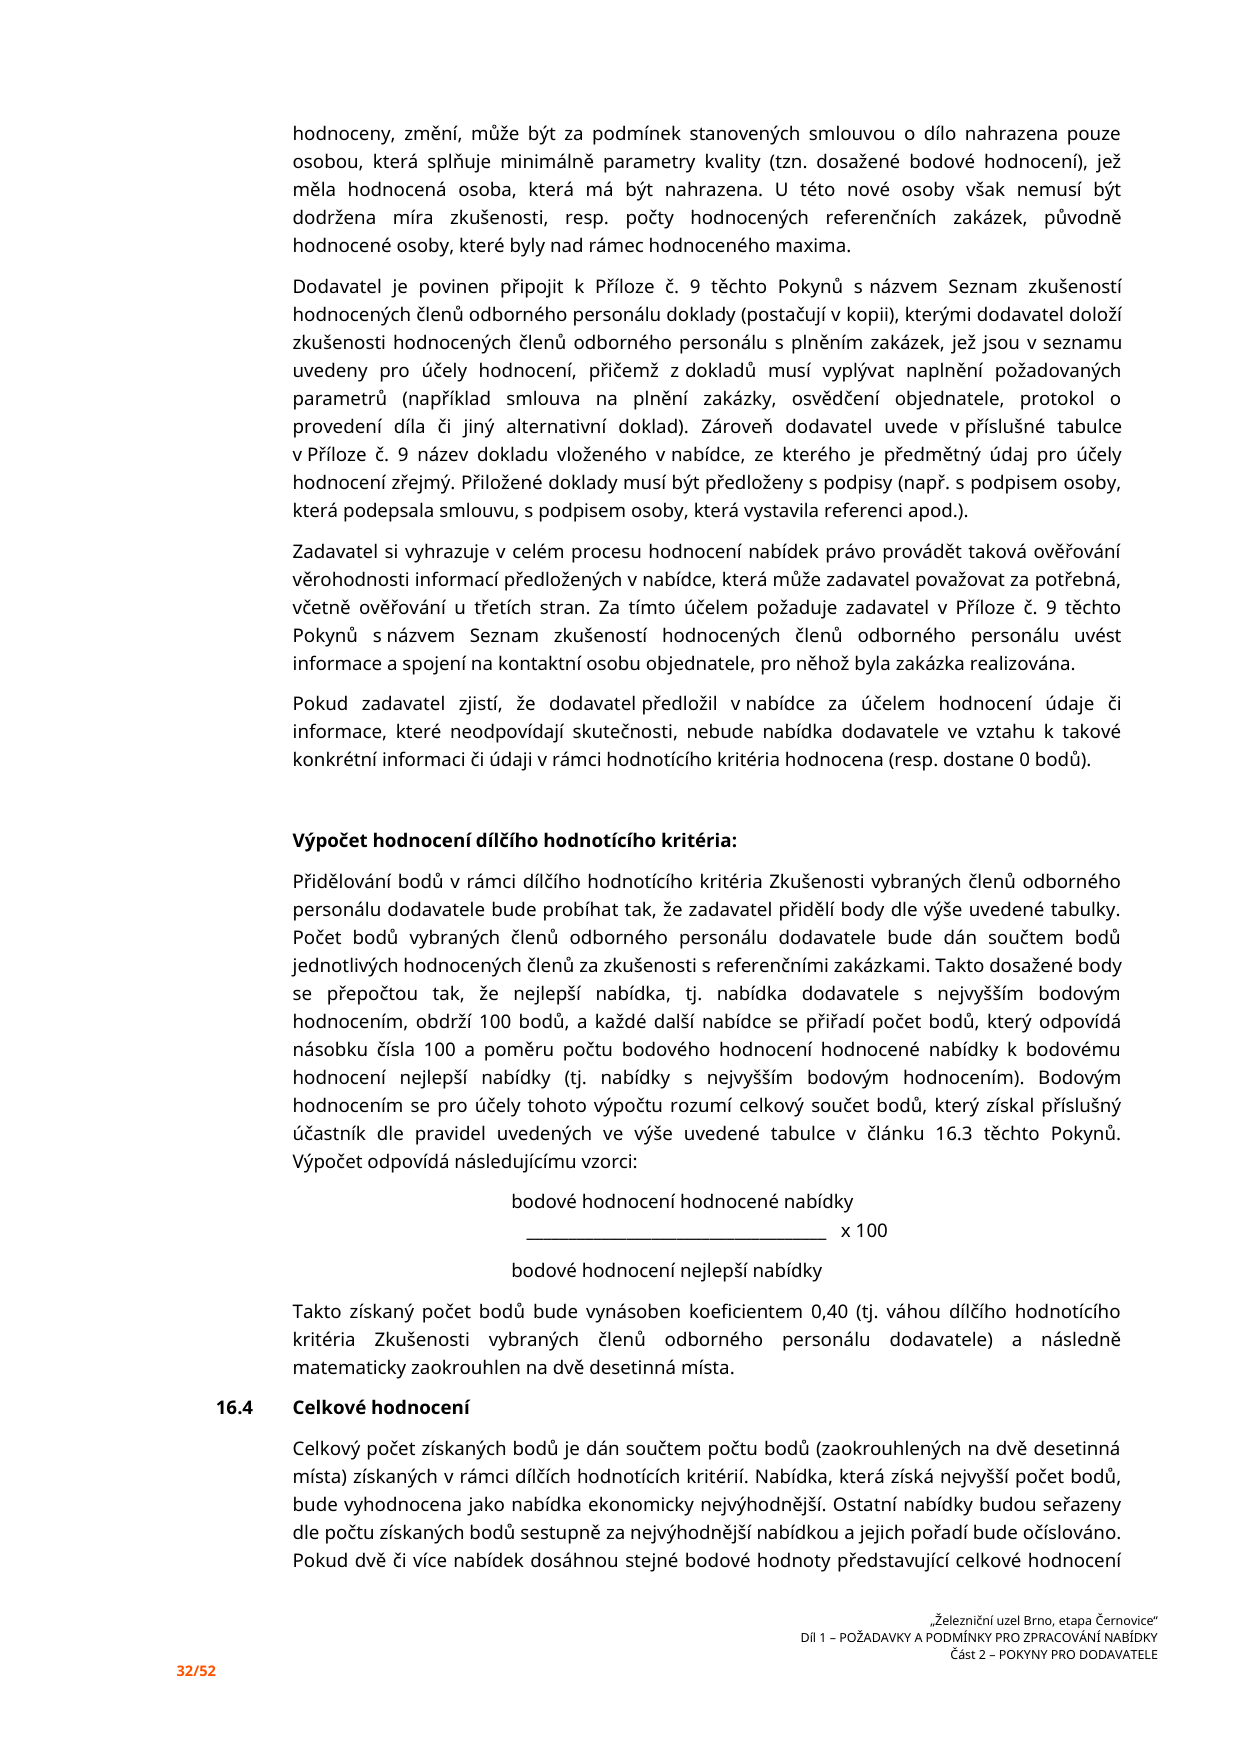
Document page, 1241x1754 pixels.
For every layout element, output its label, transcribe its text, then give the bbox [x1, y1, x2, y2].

list ____________________________________ x 100 [292, 1217, 1122, 1242]
text Celkové hodnocení [216, 1394, 1122, 1420]
list Zadavatel si vyhrazuje v celém procesu hodnocení nabídek právo provádět taková ověřování věrohodnosti informací předložených v nabídce, která může zadavatel považovat za potřebná, včetně ověřování u třetích stran. Za tímto účelem požaduje zadavatel v Příloze č. 9 těchto Pokynů s názvem Seznam zkušeností hodnocených členů odborného personálu uvést informace a spojení na kontaktní osobu objednatele, pro něhož byla zakázka realizována. [292, 538, 1122, 676]
list Takto získaný počet bodů bude vynásoben koeficientem 0,40 (tj. váhou dílčího hodnotícího kritéria Zkušenosti vybraných členů odborného personálu dodavatele) a následně matematicky zaokrouhlen na dvě desetinná místa. [292, 1298, 1122, 1379]
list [292, 1435, 1122, 1573]
list Dodavatel je povinen připojit k Příloze č. 9 těchto Pokynů s názvem Seznam zkušeností hodnocených členů odborného personálu doklady (postačují v kopii), kterými dodavatel doloží zkušenosti hodnocených členů odborného personálu s plněním zakázek, jež jsou v seznamu uvedeny pro účely hodnocení, přičemž z dokladů musí vyplývat naplnění požadovaných parametrů (například smlouva na plnění zakázky, osvědčení objednatele, protokol o provedení díla či jiný alternativní doklad). Zároveň dodavatel uvede v příslušné tabulce v Příloze č. 9 název dokladu vloženého v nabídce, ze kterého je předmětný údaj pro účely hodnocení zřejmý. Přiložené doklady musí být předloženy s podpisy (např. s podpisem osoby, která podepsala smlouvu, s podpisem osoby, která vystavila referenci apod.). [292, 273, 1122, 523]
list Výpočet hodnocení dílčího hodnotícího kritéria: [292, 828, 1122, 853]
list Přidělování bodů v rámci dílčího hodnotícího kritéria Zkušenosti vybraných členů odborného personálu dodavatele bude probíhat tak, že zadavatel přidělí body dle výše uvedené tabulky. Počet bodů vybraných členů odborného personálu dodavatele bude dán součtem bodů jednotlivých hodnocených členů za zkušenosti s referenčními zakázkami. Takto dosažené body se přepočtou tak, že nejlepší nabídka, tj. nabídka dodavatele s nejvyšším bodovým hodnocením, obdrží 100 bodů, a každé další nabídce se přiřadí počet bodů, který odpovídá násobku čísla 100 a poměru počtu bodového hodnocení hodnocené nabídky k bodovému hodnocení nejlepší nabídky (tj. nabídky s nejvyšším bodovým hodnocením). Bodovým hodnocením se pro účely tohoto výpočtu rozumí celkový součet bodů, který získal příslušný účastník dle pravidel uvedených ve výše uvedené tabulce v článku 16.3 těchto Pokynů. Výpočet odpovídá následujícímu vzorci: [292, 868, 1122, 1174]
list bodové hodnocení hodnocené nabídky [440, 1189, 1122, 1214]
list Pokud zadavatel zjistí, že dodavatel předložil v nabídce za účelem hodnocení údaje či informace, které neodpovídají skutečnosti, nebude nabídka dodavatele ve vztahu k takové konkrétní informaci či údaji v rámci hodnotícího kritéria hodnocena (resp. dostane 0 bodů). [292, 691, 1122, 772]
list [292, 121, 1122, 258]
list bodové hodnocení nejlepší nabídky [440, 1257, 1122, 1283]
